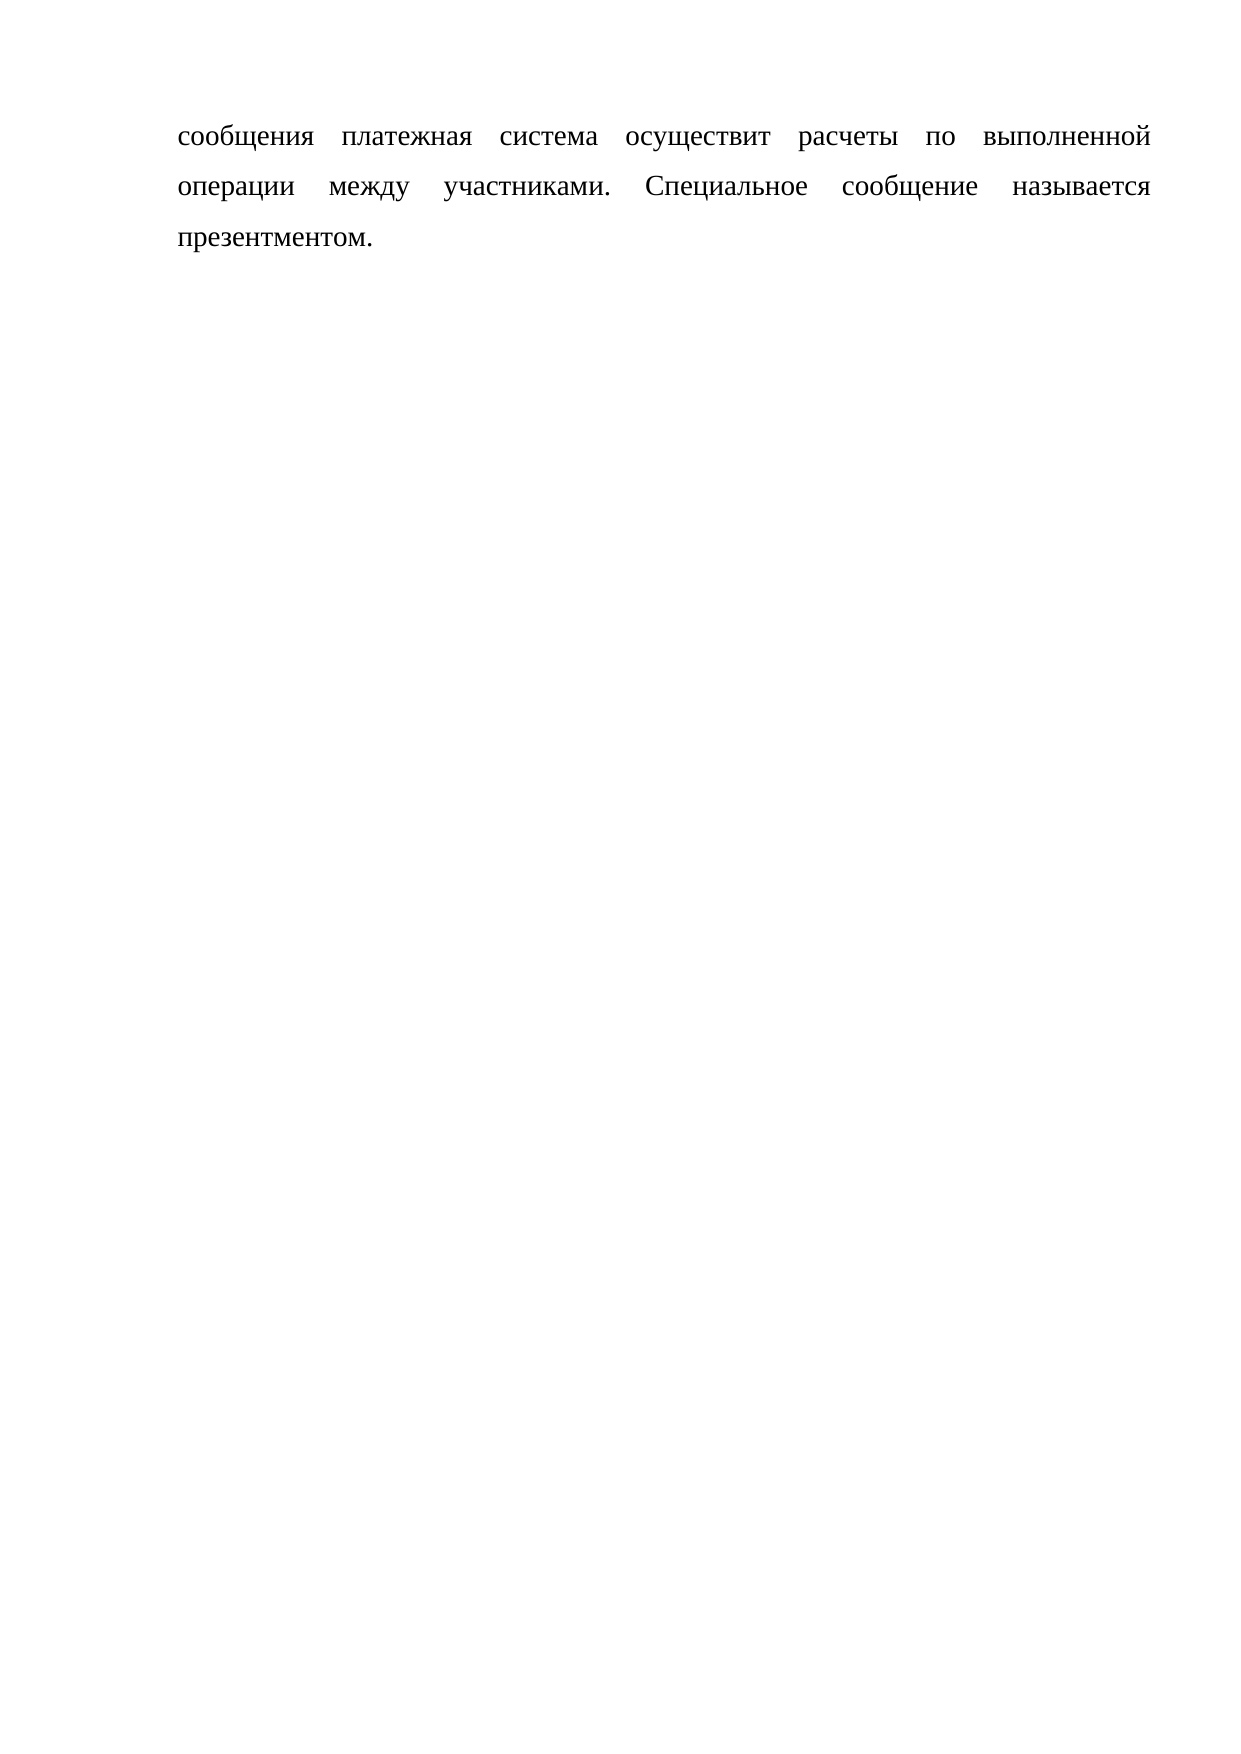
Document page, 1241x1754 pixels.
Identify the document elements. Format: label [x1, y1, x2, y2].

text [177, 118, 1152, 252]
